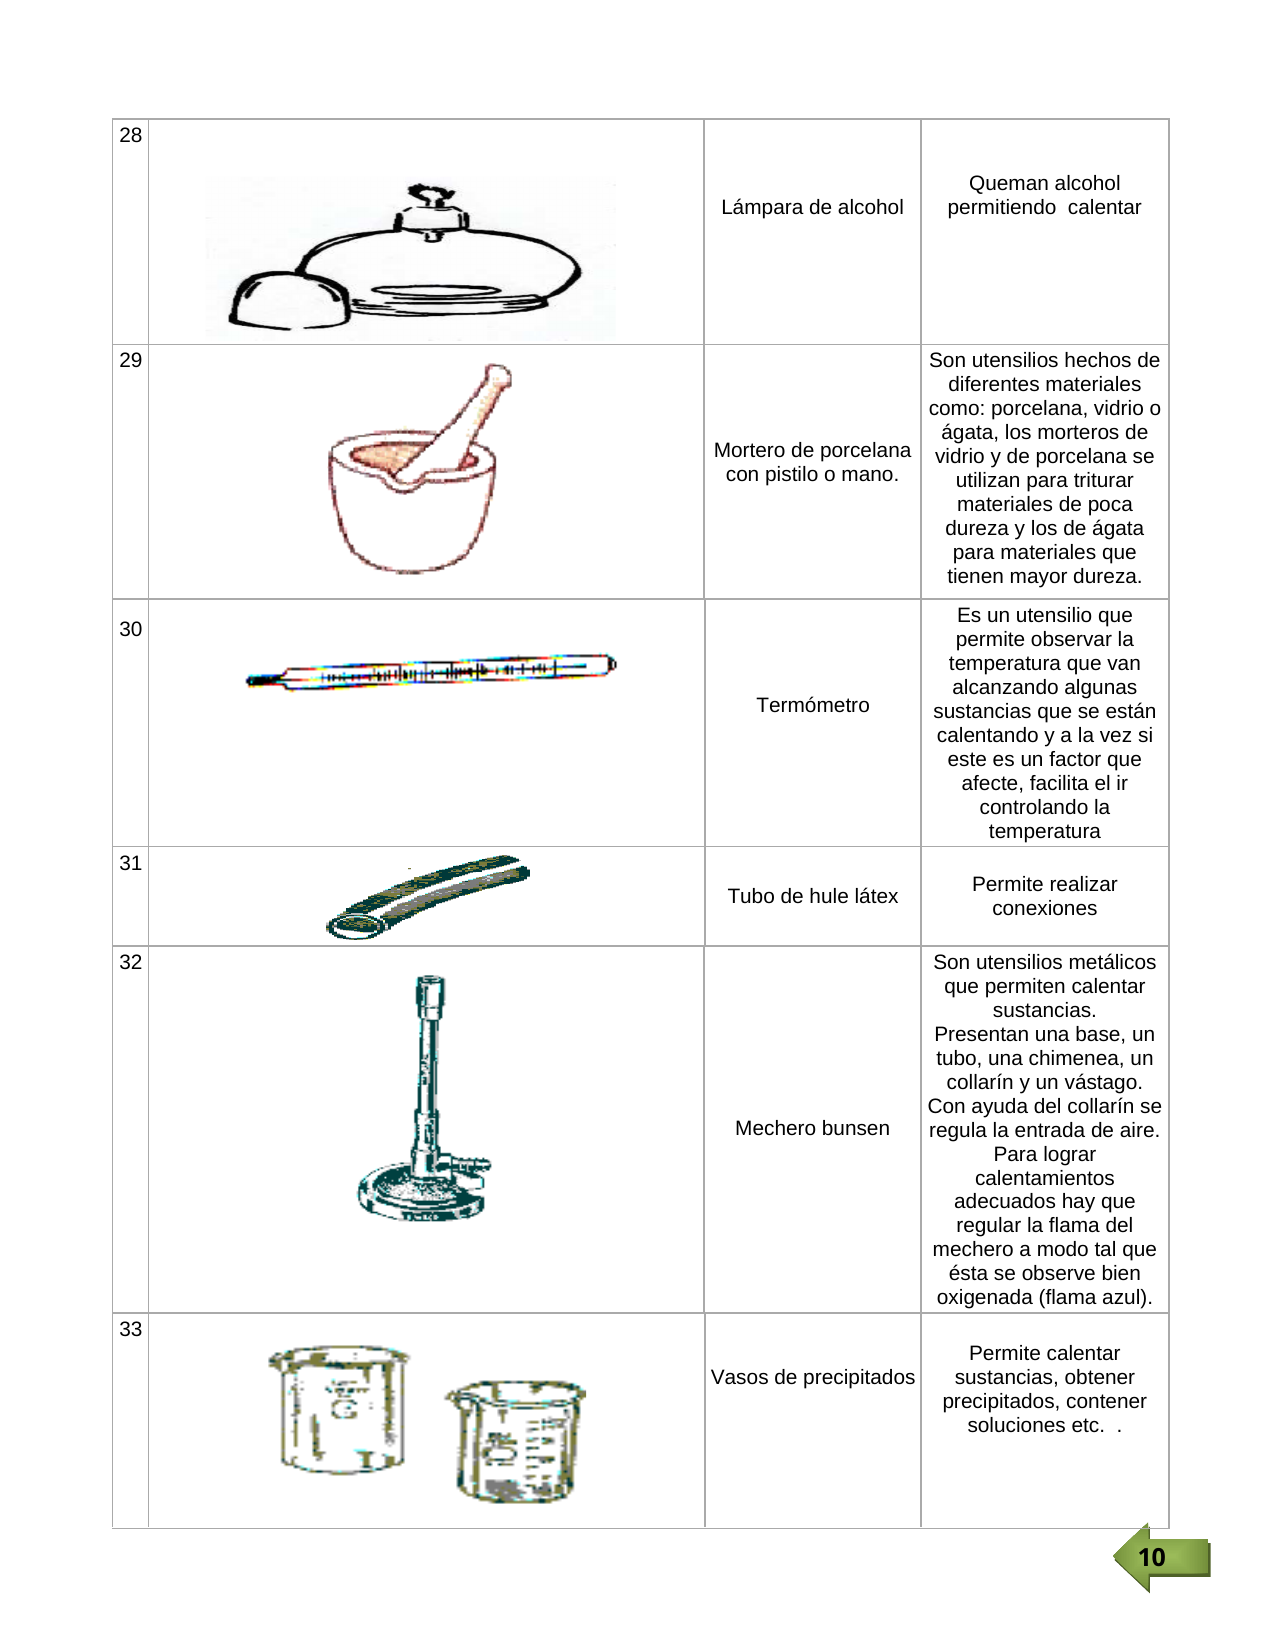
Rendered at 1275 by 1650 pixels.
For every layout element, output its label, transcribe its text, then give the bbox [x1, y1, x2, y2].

table_cell Queman alcohol permitiendo calentar [922, 120, 1168, 343]
picture [223, 617, 630, 732]
table_cell Son utensilios hechos de diferentes materiales como: porcelana, vidrio o ágata, los morteros de vidrio y de porcelana se utilizan para triturar materiales de poca dureza y los de ágata para materiales que tienen mayor dureza. [922, 345, 1168, 598]
table_cell 29 [113, 345, 148, 598]
picture [336, 963, 516, 1258]
table_cell Es un utensilio que permite observar la temperatura que van alcanzando algunas sustancias que se están calentando y a la vez si este es un factor que afecte, facilita el ir controlando la temperatura [922, 600, 1168, 846]
table_cell Mechero bunsen [705, 947, 920, 1312]
picture [327, 362, 526, 581]
table_cell 30 [113, 600, 148, 846]
table_cell Permite calentar sustancias, obtener precipitados, contener soluciones etc. . [922, 1314, 1168, 1527]
table_cell Son utensilios metálicos que permiten calentar sustancias. Presentan una base, un tubo, una chimenea, un collarín y un vástago. Con ayuda del collarín se regula la entrada de aire. Para lograr calentamientos adecuados hay que regular la flama del mechero a modo tal que ésta se observe bien oxigenada (flama azul). [922, 947, 1168, 1312]
table_cell [149, 345, 703, 598]
table_cell Termómetro [706, 600, 920, 846]
table_cell [149, 1314, 704, 1527]
table_cell [149, 847, 704, 945]
table_cell [149, 600, 704, 846]
table_cell 31 [113, 847, 148, 945]
table_cell [149, 120, 703, 343]
table_cell Lámpara de alcohol [705, 120, 920, 343]
table_cell 28 [113, 120, 148, 343]
table_cell Vasos de precipitados [706, 1314, 920, 1527]
table_cell Permite realizar conexiones [922, 847, 1168, 945]
table_cell Mortero de porcelana con pistilo o mano. [705, 345, 920, 598]
table_cell [149, 947, 703, 1312]
picture [267, 1331, 587, 1511]
table_cell Tubo de hule látex [706, 847, 920, 945]
table_cell 33 [113, 1314, 148, 1527]
table_cell 32 [113, 947, 148, 1312]
picture [315, 850, 539, 942]
